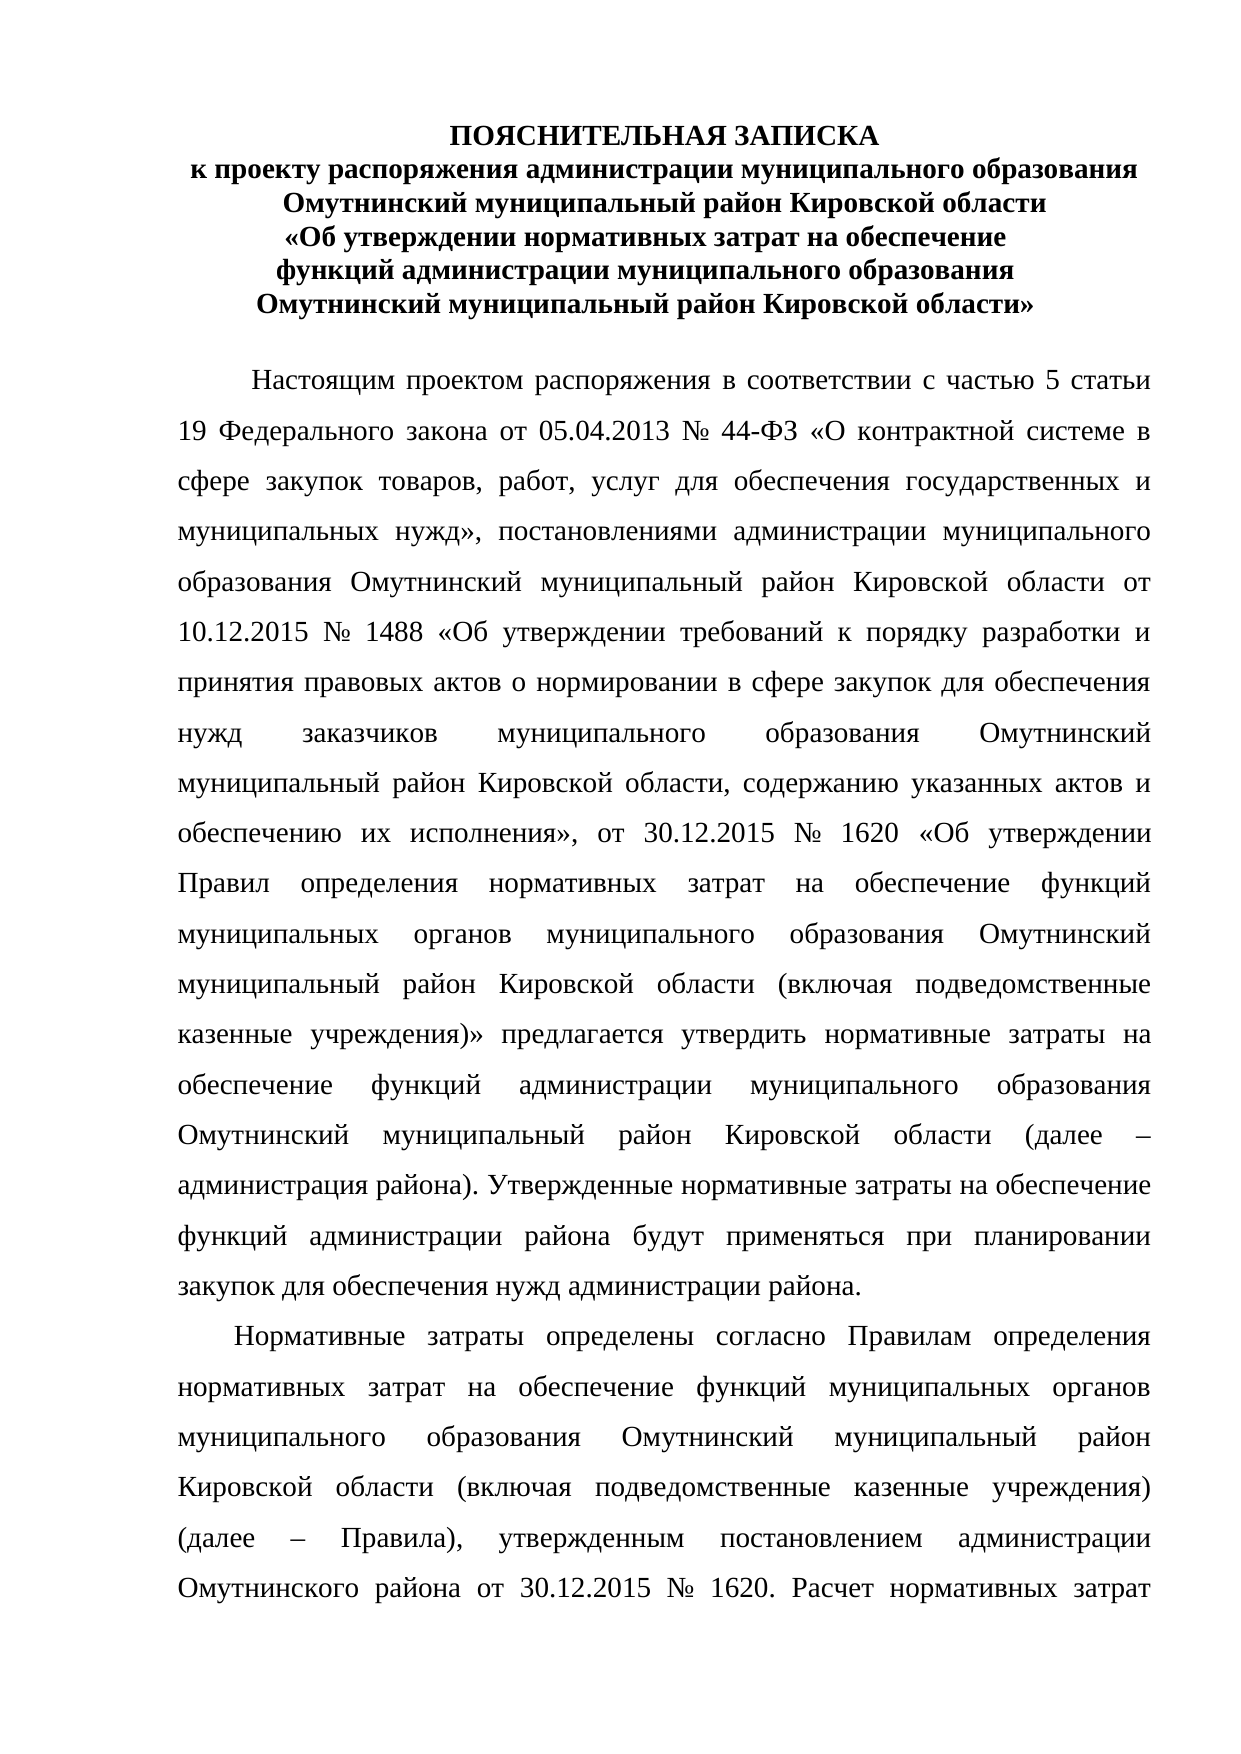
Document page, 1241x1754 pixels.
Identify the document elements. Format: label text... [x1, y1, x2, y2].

text ПОЯСНИТЕЛЬНАЯ ЗАПИСКА [177, 118, 1152, 152]
text Настоящим проектом распоряжения в соответствии с частью 5 статьи 19 Федерального закона от 05.04.2013 № 44-ФЗ «О контрактной системе в сфере закупок товаров, работ, услуг для обеспечения государственных и муниципальных нужд», постановлениями администрации муниципального образования Омутнинский муниципальный район Кировской области от 10.12.2015 № 1488 «Об утверждении требований к порядку разработки и принятия правовых актов о нормировании в сфере закупок для обеспечения нужд заказчиков муниципального образования Омутнинский муниципальный район Кировской области, содержанию указанных актов и обеспечению их исполнения», от 30.12.2015 № 1620 «Об утверждении Правил определения нормативных затрат на обеспечение функций муниципальных органов муниципального образования Омутнинский муниципальный район Кировской области (включая подведомственные казенные учреждения)» предлагается утвердить нормативные затраты на обеспечение функций администрации муниципального образования Омутнинский муниципальный район Кировской области (далее – администрация района). Утвержденные нормативные затраты на обеспечение функций администрации района будут применяться при планировании закупок для обеспечения нужд администрации района. [177, 362, 1152, 1302]
text «Об утверждении нормативных затрат на обеспечение функций администрации муниципального образования Омутнинский муниципальный район Кировской области» [251, 219, 1039, 319]
text к проекту распоряжения администрации муниципального образования Омутнинский муниципальный район Кировской области [177, 152, 1152, 219]
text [177, 1318, 1152, 1603]
